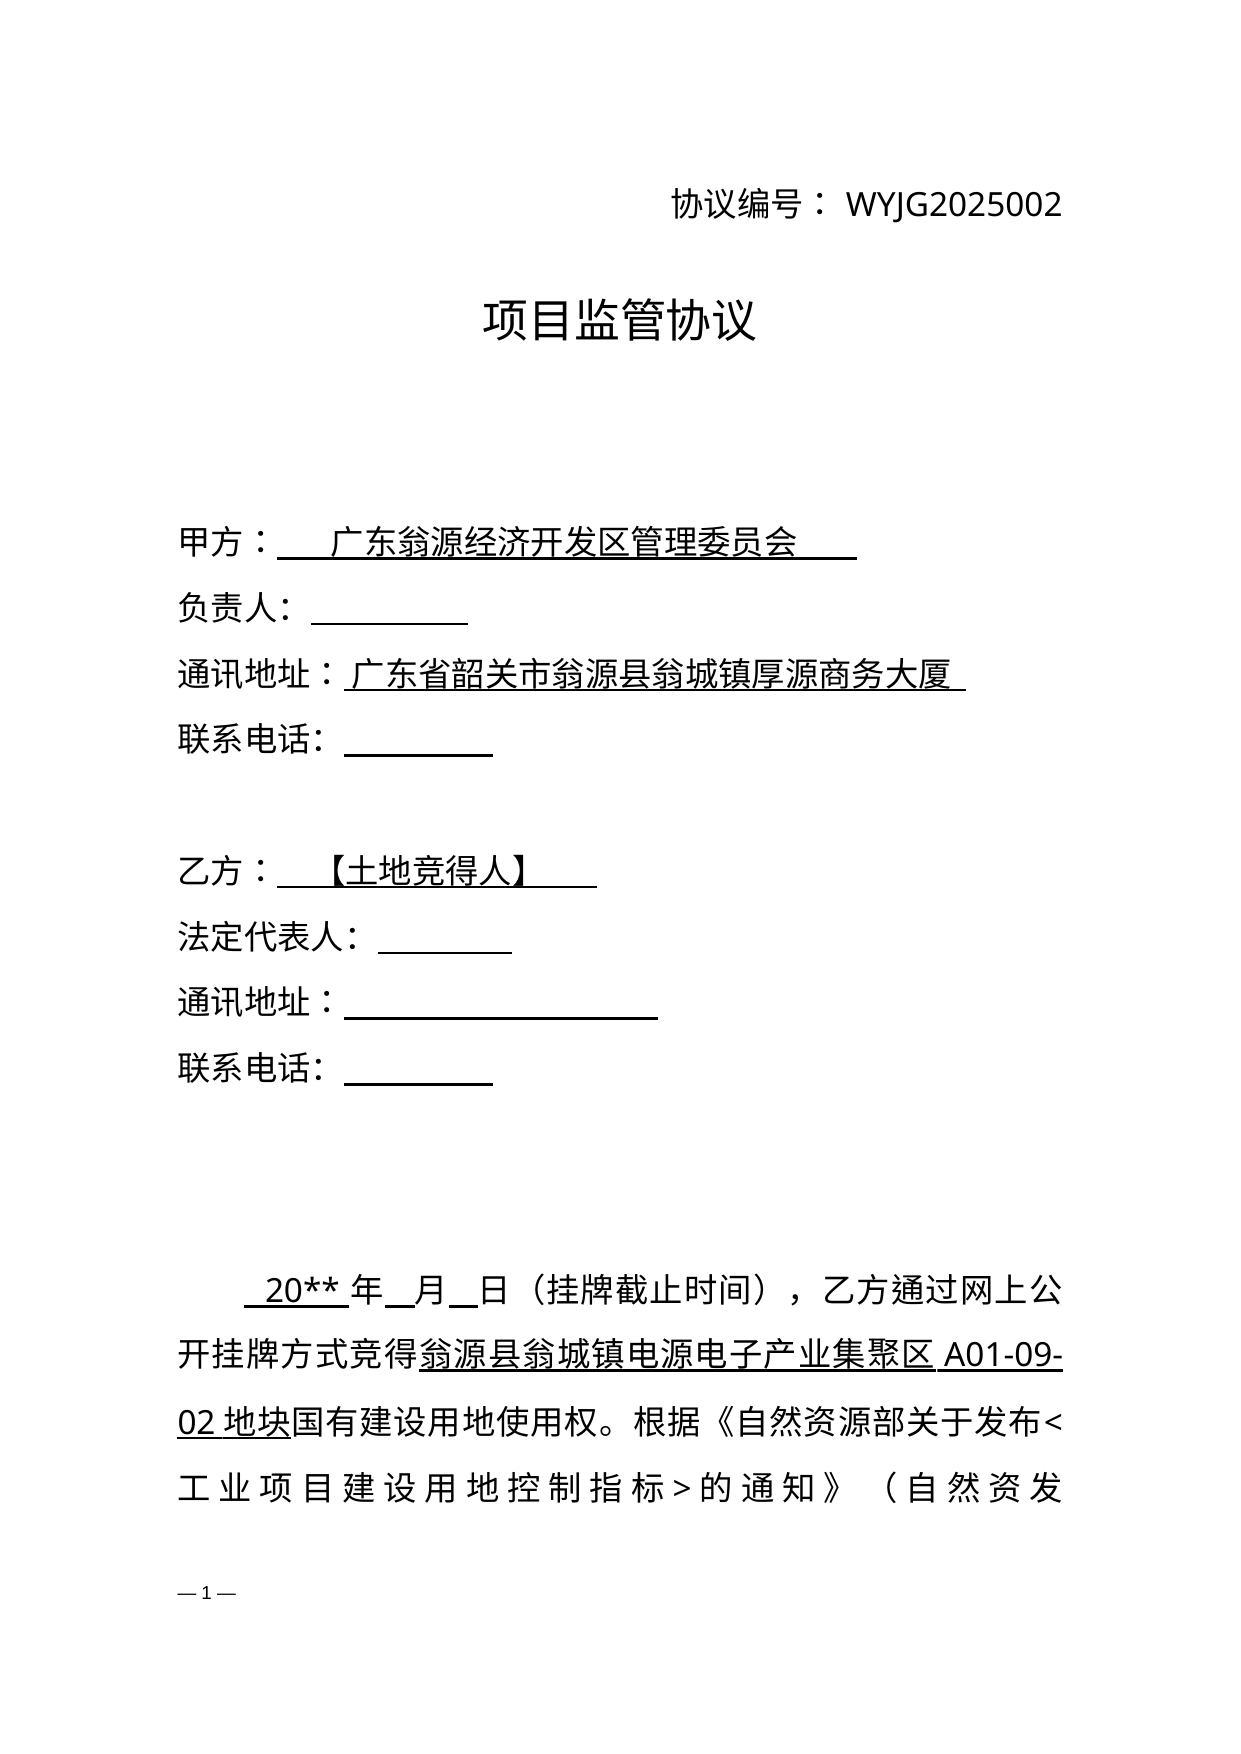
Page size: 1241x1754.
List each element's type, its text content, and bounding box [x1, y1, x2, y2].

text 项目监管协议 [177, 288, 1062, 351]
text 负责人： [177, 573, 1063, 639]
text 联系电话： [177, 1033, 1063, 1099]
text 甲方： 广东翁源经济开发区管理委员会 [177, 507, 1063, 573]
text 协议编号： WYJG2025002 [177, 181, 1062, 226]
text 通讯地址： 广东省韶关市翁源县翁城镇厚源商务大厦 [177, 639, 1063, 704]
text 联系电话： [177, 704, 1063, 770]
text 法定代表人： [177, 902, 1063, 967]
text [177, 1255, 1063, 1518]
text 乙方： 【土地竞得人】 [177, 836, 1063, 902]
text 通讯地址： [177, 967, 1063, 1033]
